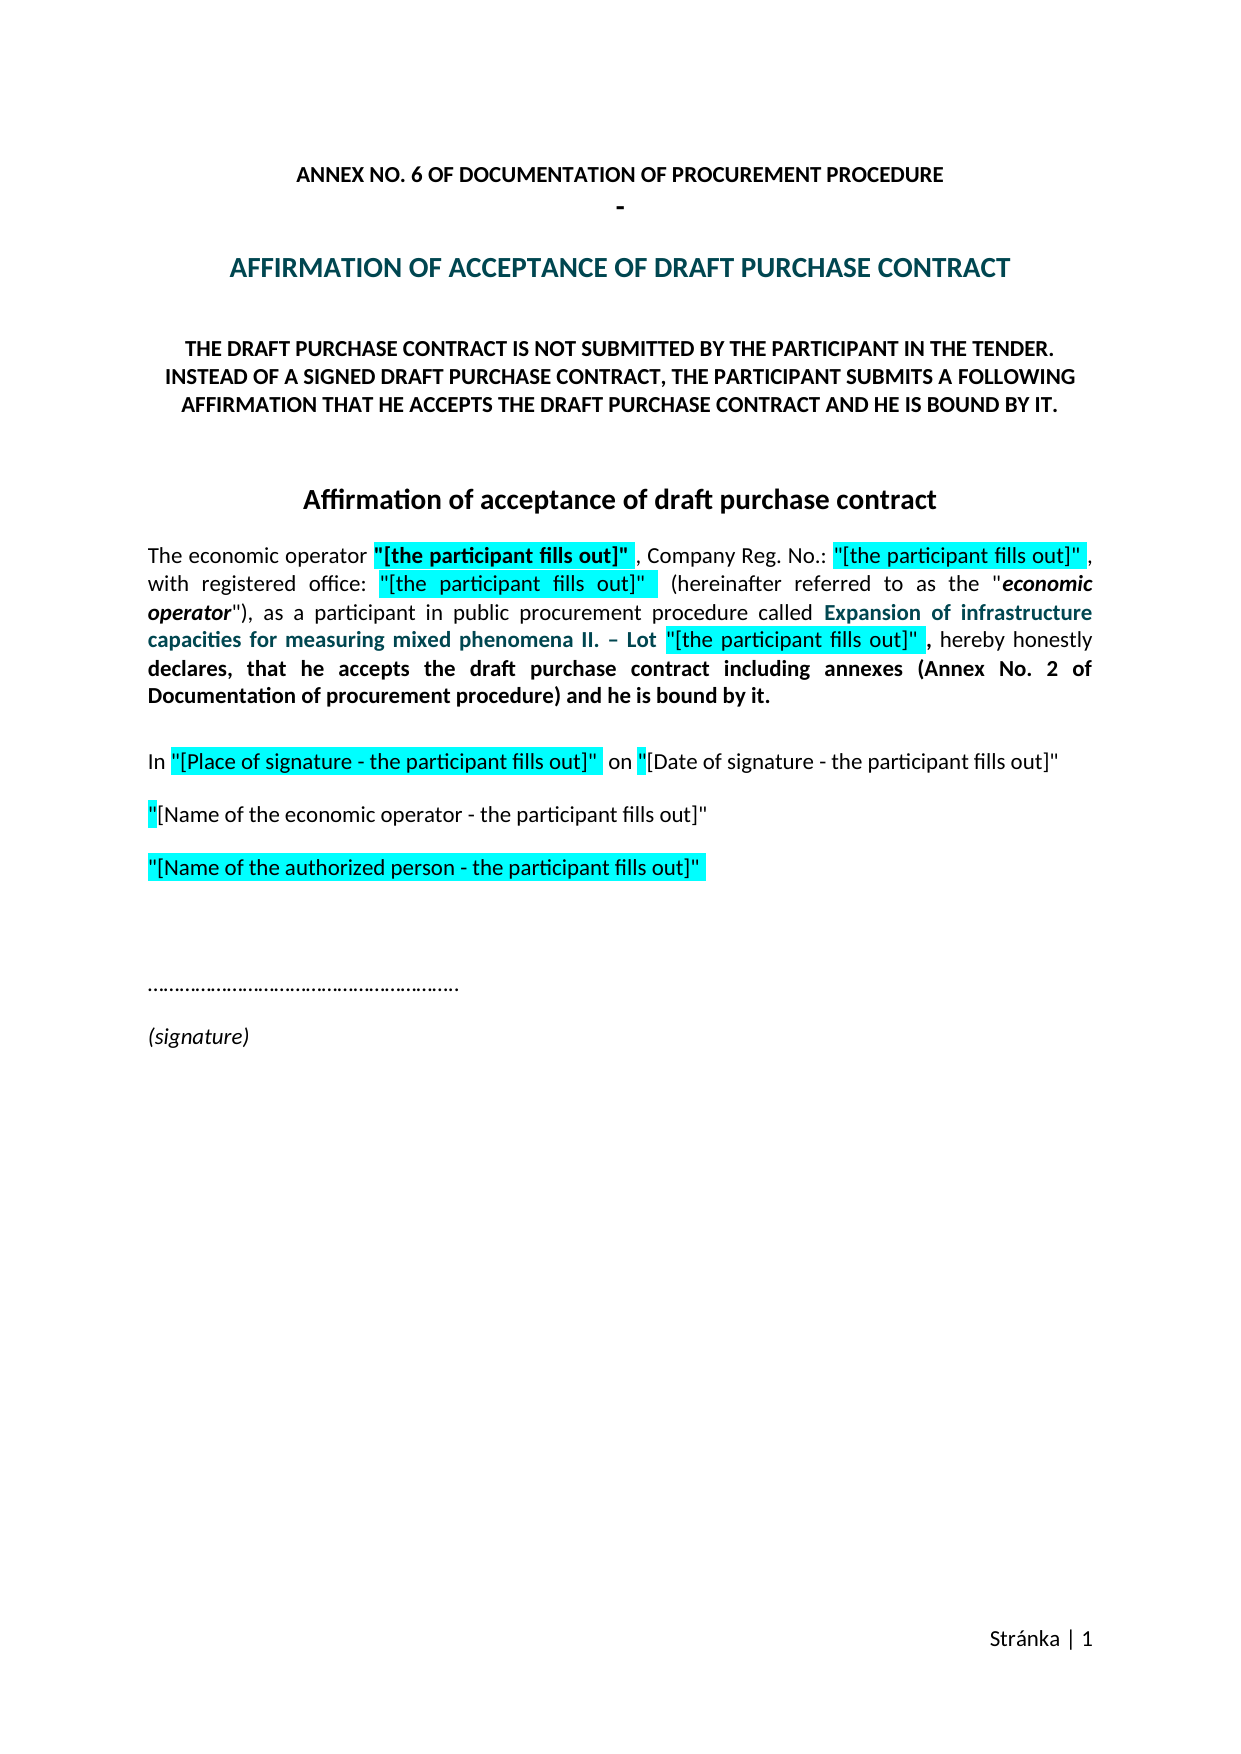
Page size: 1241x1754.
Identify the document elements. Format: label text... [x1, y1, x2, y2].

text In on [603, 747, 637, 775]
text Annex No. 6 of Documentation of procurement procedure [148, 160, 1093, 188]
text In on [646, 747, 1093, 775]
text In on [148, 747, 171, 775]
text ………………………………………………….. [148, 969, 1093, 997]
text Affirmation of acceptance of draft purchase contract [148, 481, 1093, 517]
text (signature) [148, 1022, 1093, 1050]
text - [148, 188, 1093, 224]
text The draft PURCHASE CONTRACT is not submitted by the participant in the tender. Instead of a signed draft PURCHASE CONTRACT, the participant submits a following affirmation that he accepts the draft PURCHASE CONTRACT and he is bound by it. [148, 334, 1093, 418]
text The economic operator , Company Reg. No.: , with registered office: (hereinafter referred to as the "economic operator"), as a participant in public procurement procedure called Expansion of infrastructure capacities for measuring mixed phenomena II. – Lot , hereby honestly declares, that he accepts the draft purchase contract including annexes (Annex No. 2 of Documentation of procurement procedure) and he is bound by it. [148, 542, 1093, 710]
text AFFIRMATION OF ACCEPTANCE OF DRAFT PURCHASE CONTRACT [148, 249, 1093, 284]
